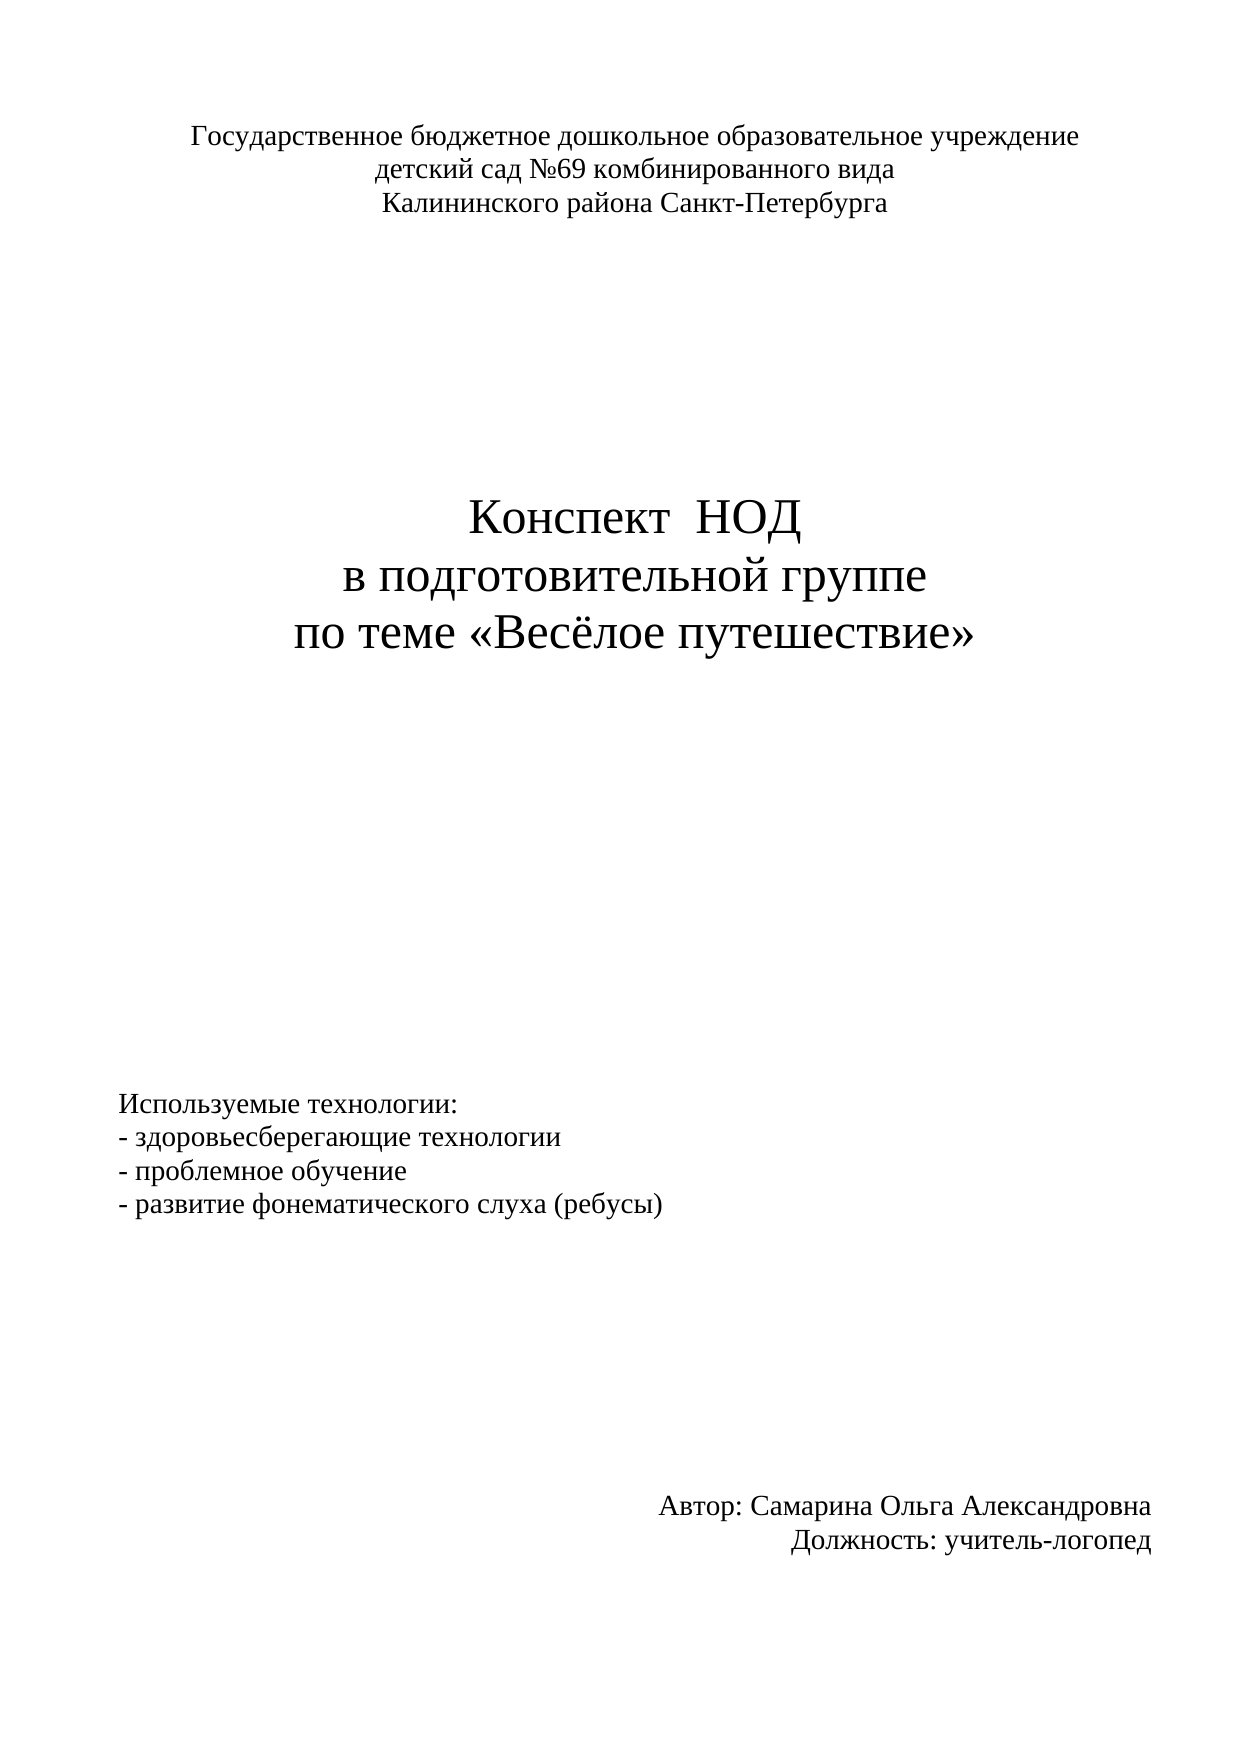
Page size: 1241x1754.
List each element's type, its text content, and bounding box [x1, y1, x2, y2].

text - проблемное обучение [118, 1153, 1152, 1187]
text Конспект НОД [118, 487, 1152, 544]
text Государственное бюджетное дошкольное образовательное учреждение [118, 118, 1152, 152]
text Используемые технологии: [118, 1086, 1152, 1119]
text Должность: учитель-логопед [118, 1522, 1152, 1556]
text - развитие фонематического слуха (ребусы) [118, 1187, 1152, 1220]
text в подготовительной группе [118, 544, 1152, 602]
text Автор: Самарина Ольга Александровна [118, 1488, 1152, 1522]
text - здоровьесберегающие технологии [118, 1119, 1152, 1153]
text Калининского района Санкт-Петербурга [118, 185, 1152, 219]
text по теме «Весёлое путешествие» [118, 602, 1152, 659]
text детский сад №69 комбинированного вида [118, 152, 1152, 185]
